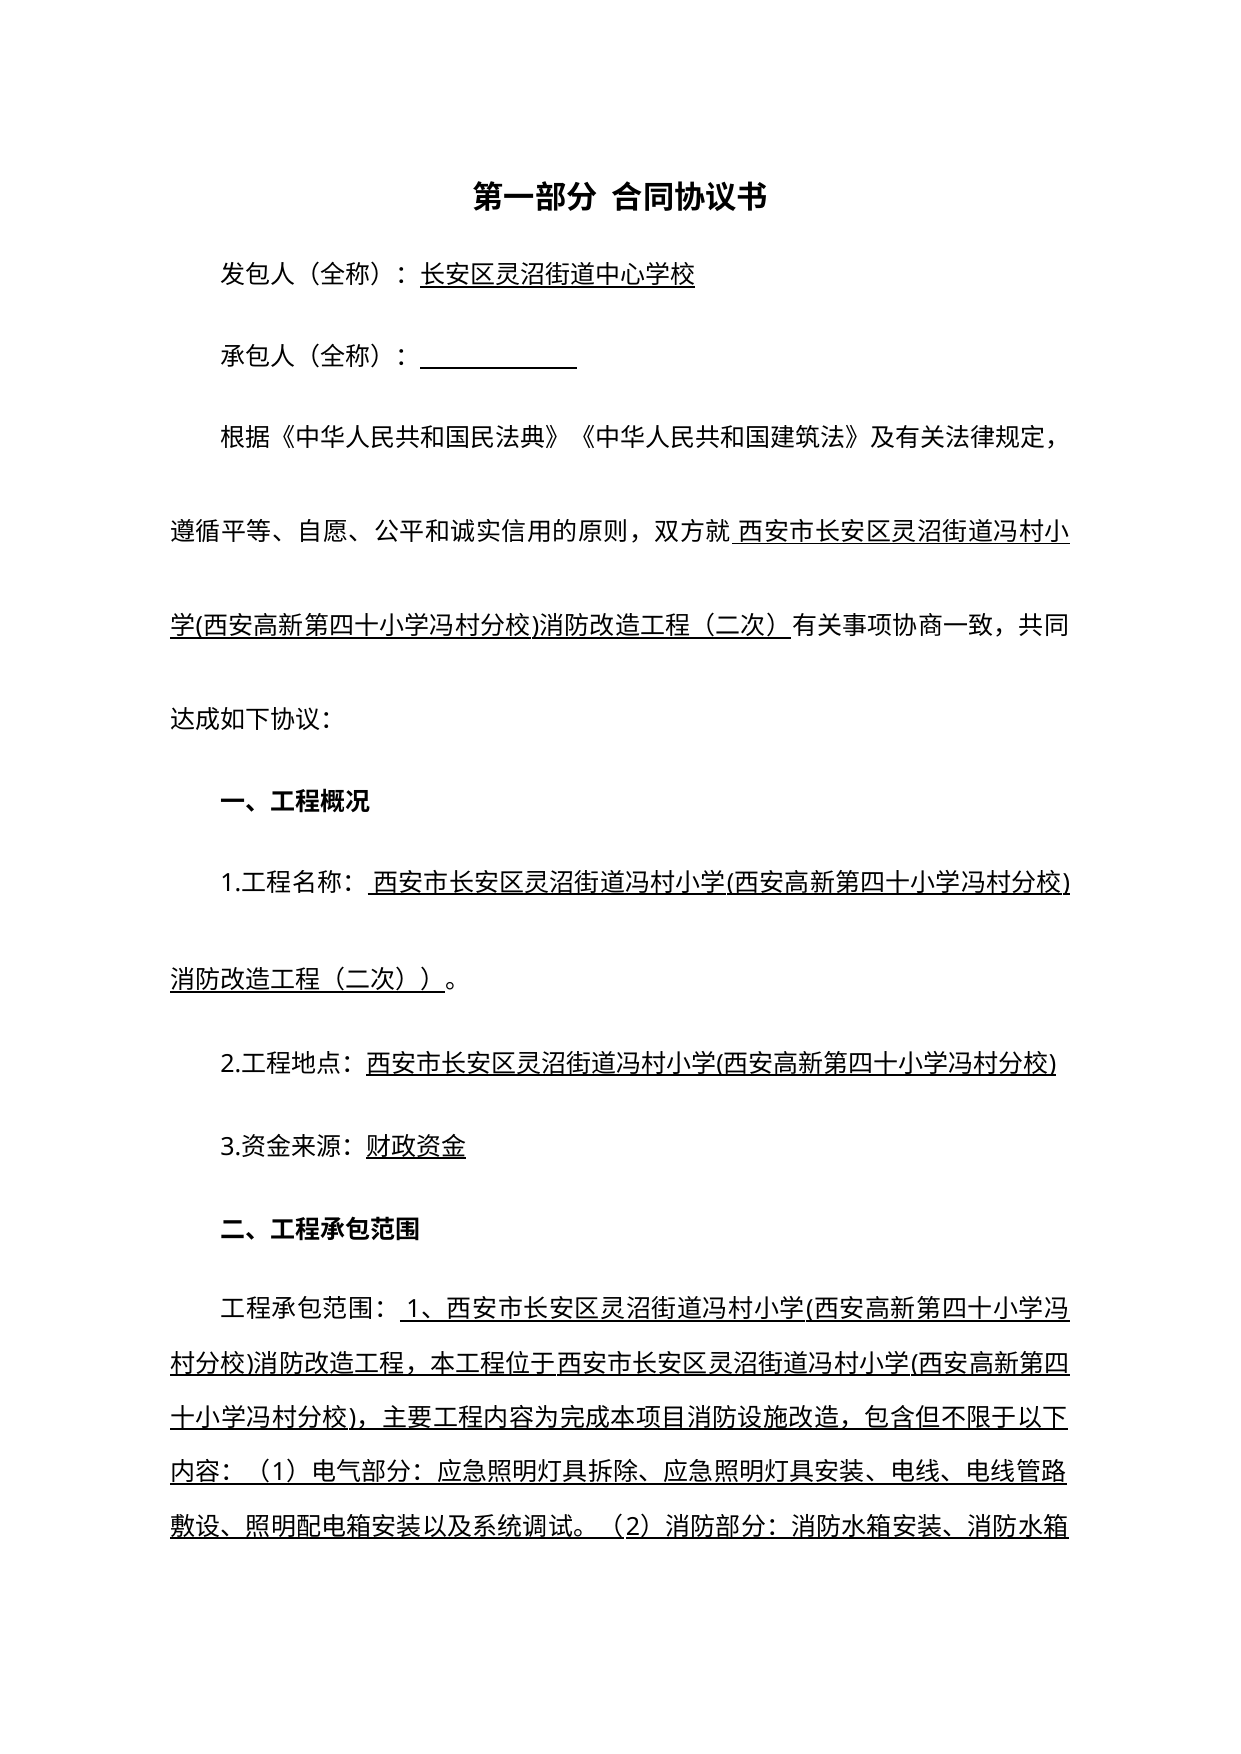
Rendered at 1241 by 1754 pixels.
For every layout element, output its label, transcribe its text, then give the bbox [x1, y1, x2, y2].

text 承包人（全称）： [170, 322, 1070, 387]
text 根据《中华人民共和国民法典》《中华人民共和国建筑法》及有关法律规定，遵循平等、自愿、公平和诚实信用的原则，双方就 西安市长安区灵沼街道冯村小学(西安高新第四十小学冯村分校)消防改造工程（二次）有关事项协商一致，共同达成如下协议： [170, 403, 1070, 751]
text 第一部分 合同协议书 [170, 162, 1070, 227]
text 3.资金来源：财政资金 [170, 1112, 1070, 1177]
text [170, 1375, 1070, 1542]
text 一、工程概况 [170, 767, 1070, 832]
text 发包人（全称）：长安区灵沼街道中心学校 [170, 241, 1070, 306]
text 1.工程名称： 西安市长安区灵沼街道冯村小学(西安高新第四十小学冯村分校)消防改造工程（二次））。 [170, 848, 1070, 1011]
text 2.工程地点：西安市长安区灵沼街道冯村小学(西安高新第四十小学冯村分校) [170, 1029, 1070, 1094]
text 二、工程承包范围 [170, 1195, 1070, 1260]
